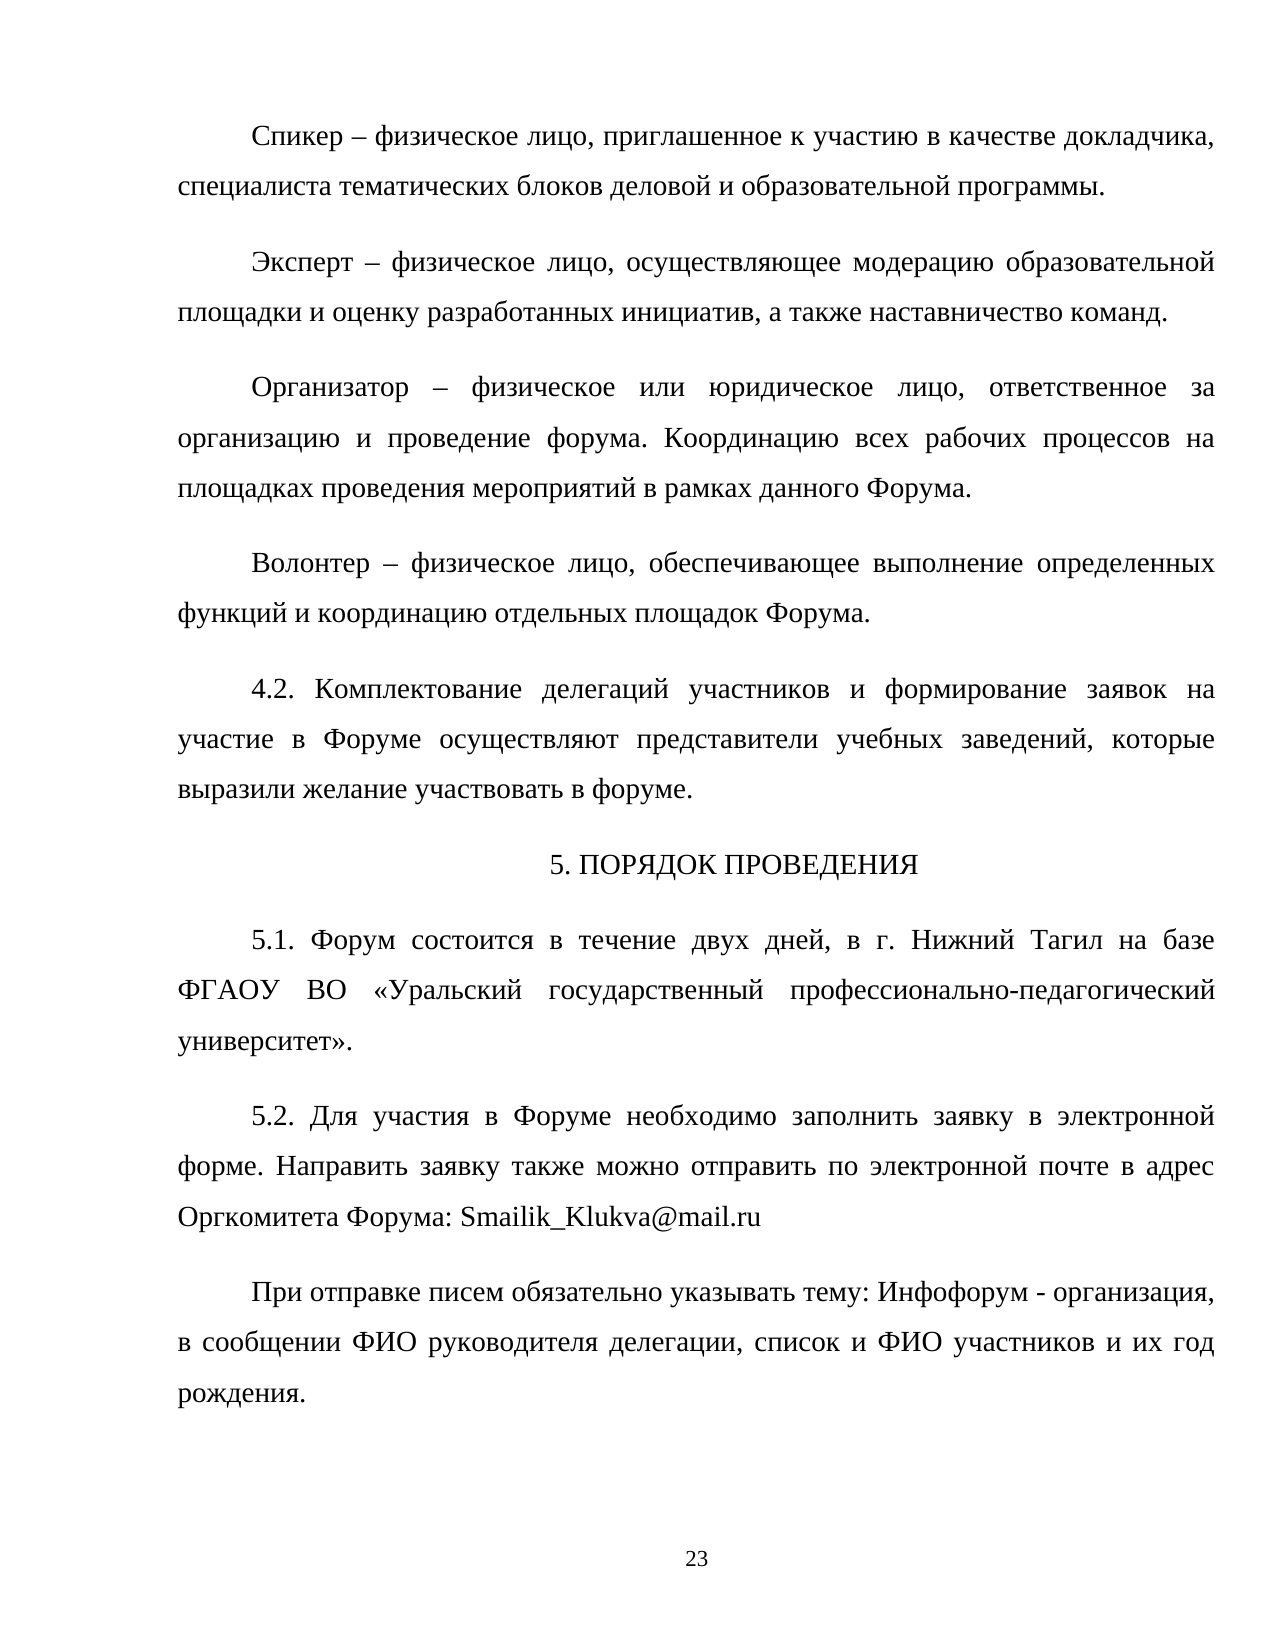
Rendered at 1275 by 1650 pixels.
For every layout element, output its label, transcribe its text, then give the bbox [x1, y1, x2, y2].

text Спикер – физическое лицо, приглашенное к участию в качестве докладчика, специалиста тематических блоков деловой и образовательной программы. [177, 118, 1216, 202]
text Волонтер – физическое лицо, обеспечивающее выполнение определенных функций и координацию отдельных площадок Форума. [177, 545, 1216, 629]
text 5. ПОРЯДОК ПРОВЕДЕНИЯ [177, 847, 1216, 880]
text 5.2. Для участия в Форуме необходимо заполнить заявку в электронной форме. Направить заявку также можно отправить по электронной почте в адрес Оргкомитета Форума: Smailik_Klukva@mail.ru [177, 1098, 1216, 1232]
text 4.2. Комплектование делегаций участников и формирование заявок на участие в Форуме осуществляют представители учебных заведений, которые выразили желание участвовать в форуме. [177, 671, 1216, 805]
text Организатор – физическое или юридическое лицо, ответственное за организацию и проведение форума. Координацию всех рабочих процессов на площадках проведения мероприятий в рамках данного Форума. [177, 369, 1216, 503]
text Эксперт – физическое лицо, осуществляющее модерацию образовательной площадки и оценку разработанных инициатив, а также наставничество команд. [177, 244, 1216, 328]
text 5.1. Форум состоится в течение двух дней, в г. Нижний Тагил на базе ФГАОУ ВО «Уральский государственный профессионально-педагогический университет». [177, 922, 1216, 1056]
text При отправке писем обязательно указывать тему: Инфофорум - организация, в сообщении ФИО руководителя делегации, список и ФИО участников и их год рождения. [177, 1274, 1216, 1408]
